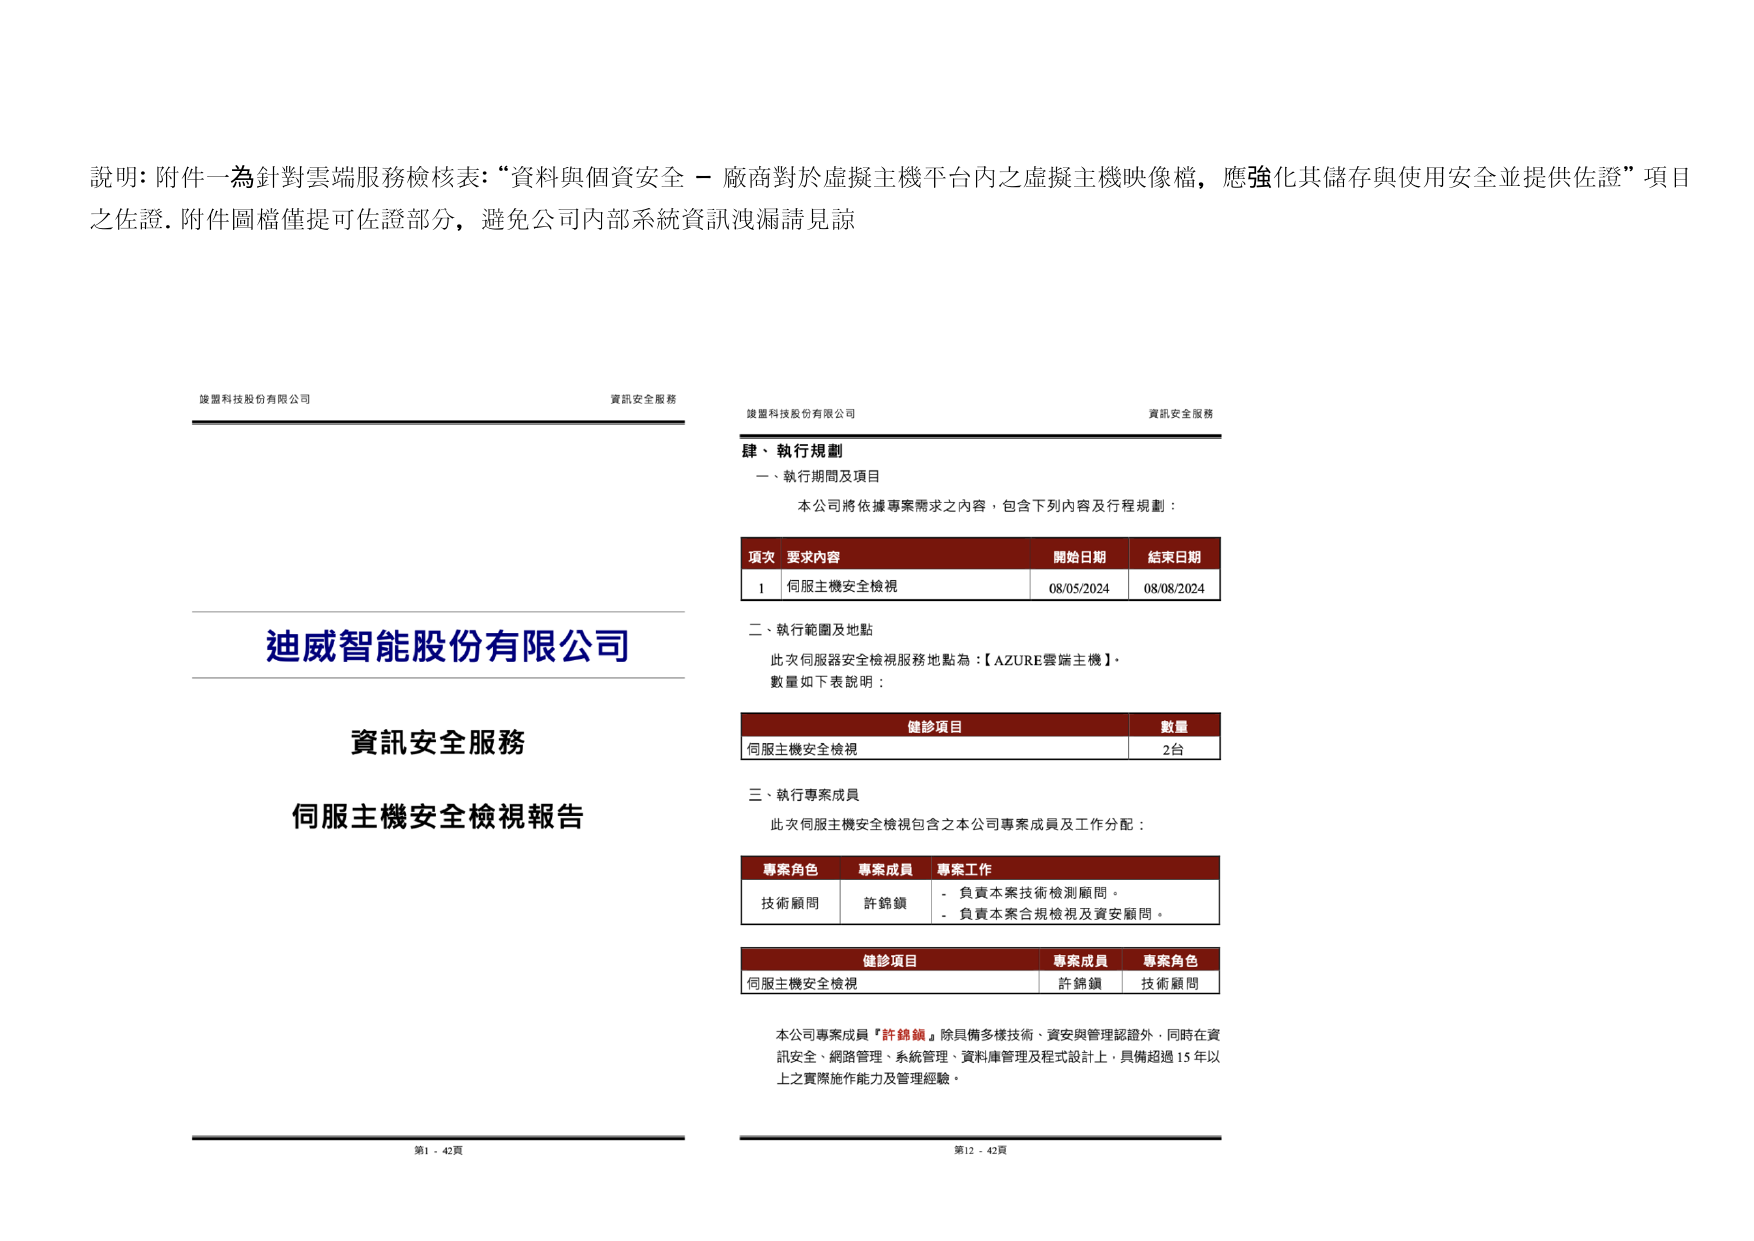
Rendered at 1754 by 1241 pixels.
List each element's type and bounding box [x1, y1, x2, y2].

picture [89, 343, 1318, 1186]
